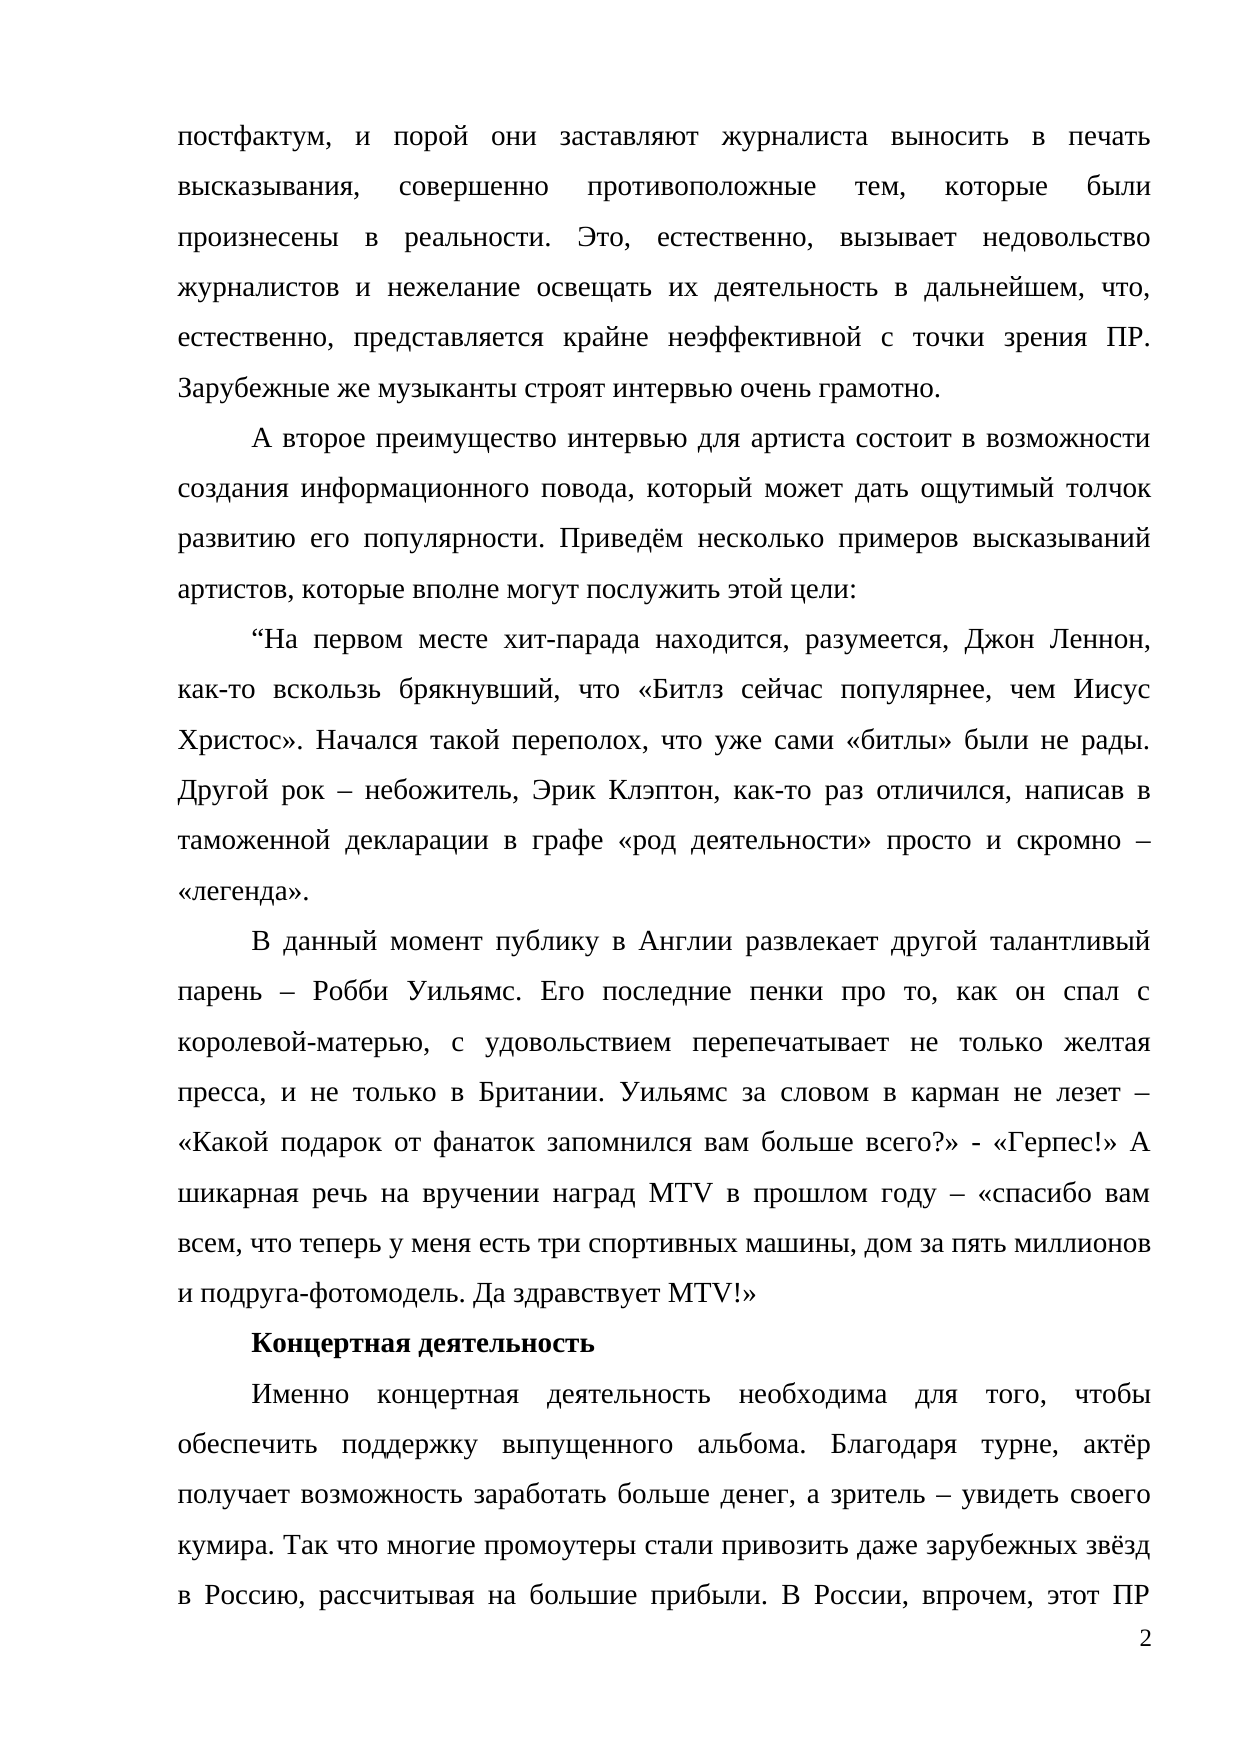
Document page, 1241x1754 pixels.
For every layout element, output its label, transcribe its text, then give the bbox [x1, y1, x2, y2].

text В данный момент публику в Англии развлекает другой талантливый парень – Робби Уильямс. Его последние пенки про то, как он спал с королевой-матерью, с удовольствием перепечатывает не только желтая пресса, и не только в Британии. Уильямс за словом в карман не лезет – «Какой подарок от фанаток запомнился вам больше всего?» - «Герпес!» А шикарная речь на вручении наград MTV в прошлом году – «спасибо вам всем, что теперь у меня есть три спортивных машины, дом за пять миллионов и подруга-фотомодель. Да здравствует MTV!» [177, 923, 1152, 1309]
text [177, 1376, 1152, 1611]
text “На первом месте хит-парада находится, разумеется, Джон Леннон, как-то вскользь брякнувший, что «Битлз сейчас популярнее, чем Иисус Христос». Начался такой переполох, что уже сами «битлы» были не рады. Другой рок – небожитель, Эрик Клэптон, как-то раз отличился, написав в таможенной декларации в графе «род деятельности» просто и скромно – «легенда». [177, 621, 1152, 906]
subtitle Концертная деятельность [177, 1326, 1152, 1359]
text А второе преимущество интервью для артиста состоит в возможности создания информационного повода, который может дать ощутимый толчок развитию его популярности. Приведём несколько примеров высказываний артистов, которые вполне могут послужить этой цели: [177, 420, 1152, 604]
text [177, 118, 1152, 403]
